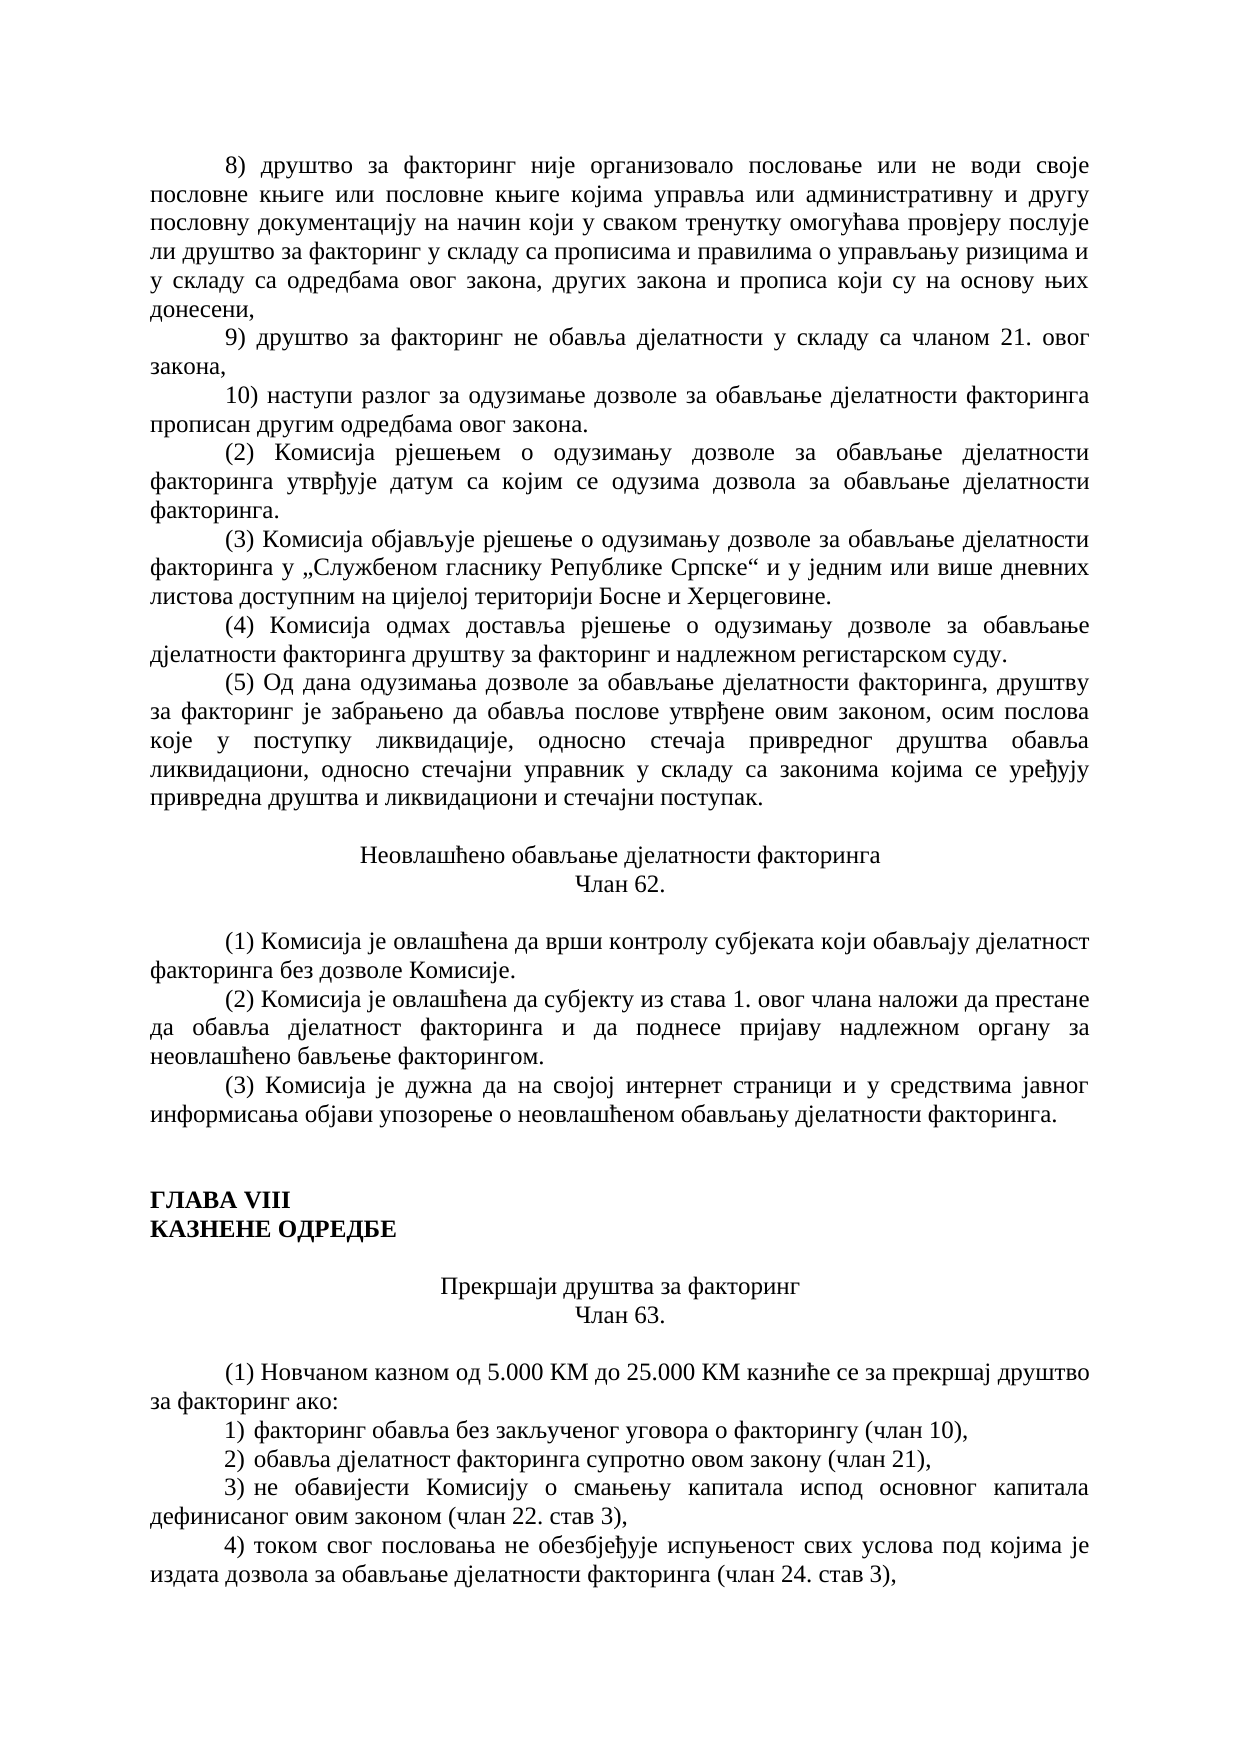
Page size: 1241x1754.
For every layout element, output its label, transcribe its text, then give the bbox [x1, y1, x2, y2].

text 8) друштво за факторинг није организовало пословање или не води своје пословне књиге или пословне књиге којима управља или административну и другу пословну документацију на начин који у сваком тренутку омогућава провјеру послује ли друштво за факторинг у складу са прописима и правилима о управљању ризицима и у складу са одредбама овог закона, других закона и прописа који су на основу њих донесени, [150, 150, 1090, 322]
text (3) Комисија објављује рјешење о одузимању дозволе за обављање дјелатности факторинга у „Службеном гласнику Републике Српске“ и у једним или више дневних листова доступним на цијелој територији Босне и Херцеговине. [150, 524, 1090, 610]
text Прекршаји друштва за факторинг [150, 1271, 1090, 1300]
text 9) друштво за факторинг не обавља дјелатности у складу са чланом 21. овог закона, [150, 322, 1090, 380]
subtitle Неовлашћено обављање дјелатности факторинга [150, 840, 1090, 869]
text Члан 63. [150, 1300, 1090, 1329]
list факторинг обавља без закљученог уговора о факторингу (члан 10), [224, 1415, 1090, 1444]
subtitle ГЛАВА VIII [150, 1185, 1090, 1214]
text (5) Од дана одузимања дозволе за обављање дјелатности факторинга, друштву за факторинг је забрањено да обавља послове утврђене овим законом, осим послова које у поступку ликвидације, односно стечаја привредног друштва обавља ликвидациони, односно стечајни управник у складу са законима којима се уређују привредна друштва и ликвидациони и стечајни поступак. [150, 667, 1090, 811]
text (1) Новчаном казном од 5.000 КМ до 25.000 КМ казниће се за прекршај друштво за факторинг ако: [150, 1357, 1090, 1415]
list током свог пословања не обезбјеђује испуњеност свих услова под којима је издата дозвола за обављање дјелатности факторинга (члан 24. став 3), [150, 1530, 1090, 1587]
list обавља дјелатност факторинга супротно овом закону (члан 21), [224, 1444, 1090, 1472]
subtitle КАЗНЕНЕ ОДРЕДБЕ [150, 1214, 1090, 1242]
text (4) Комисија одмах доставља рјешење о одузимању дозволе за обављање дјелатности факторинга друштву за факторинг и надлежном регистарском суду. [150, 610, 1090, 667]
list не обавијести Комисију о смањењу капитала испод основног капитала дефинисаног овим законом (члан 22. став 3), [150, 1472, 1090, 1530]
text 10) наступи разлог за одузимање дозволе за обављање дјелатности факторинга прописан другим одредбама овог закона. [150, 380, 1090, 437]
subtitle Члан 62. [150, 869, 1090, 897]
text (2) Комисија је овлашћена да субјекту из става 1. овог члана наложи да престане да обавља дјелатност факторинга и да поднесе пријаву надлежном органу за неовлашћено бављење факторингом. [150, 984, 1090, 1070]
text (1) Комисија је овлашћена да врши контролу субјеката који обављају дјелатност факторинга без дозволе Комисије. [150, 926, 1090, 984]
text (2) Комисија рјешењем о одузимању дозволе за обављање дјелатности факторинга утврђује датум са којим се одузима дозвола за обављање дјелатности факторинга. [150, 437, 1090, 524]
text (3) Комисија је дужна да на својој интернет страници и у средствима јавног информисања објави упозорење о неовлашћеном обављању дјелатности факторинга. [150, 1070, 1090, 1127]
